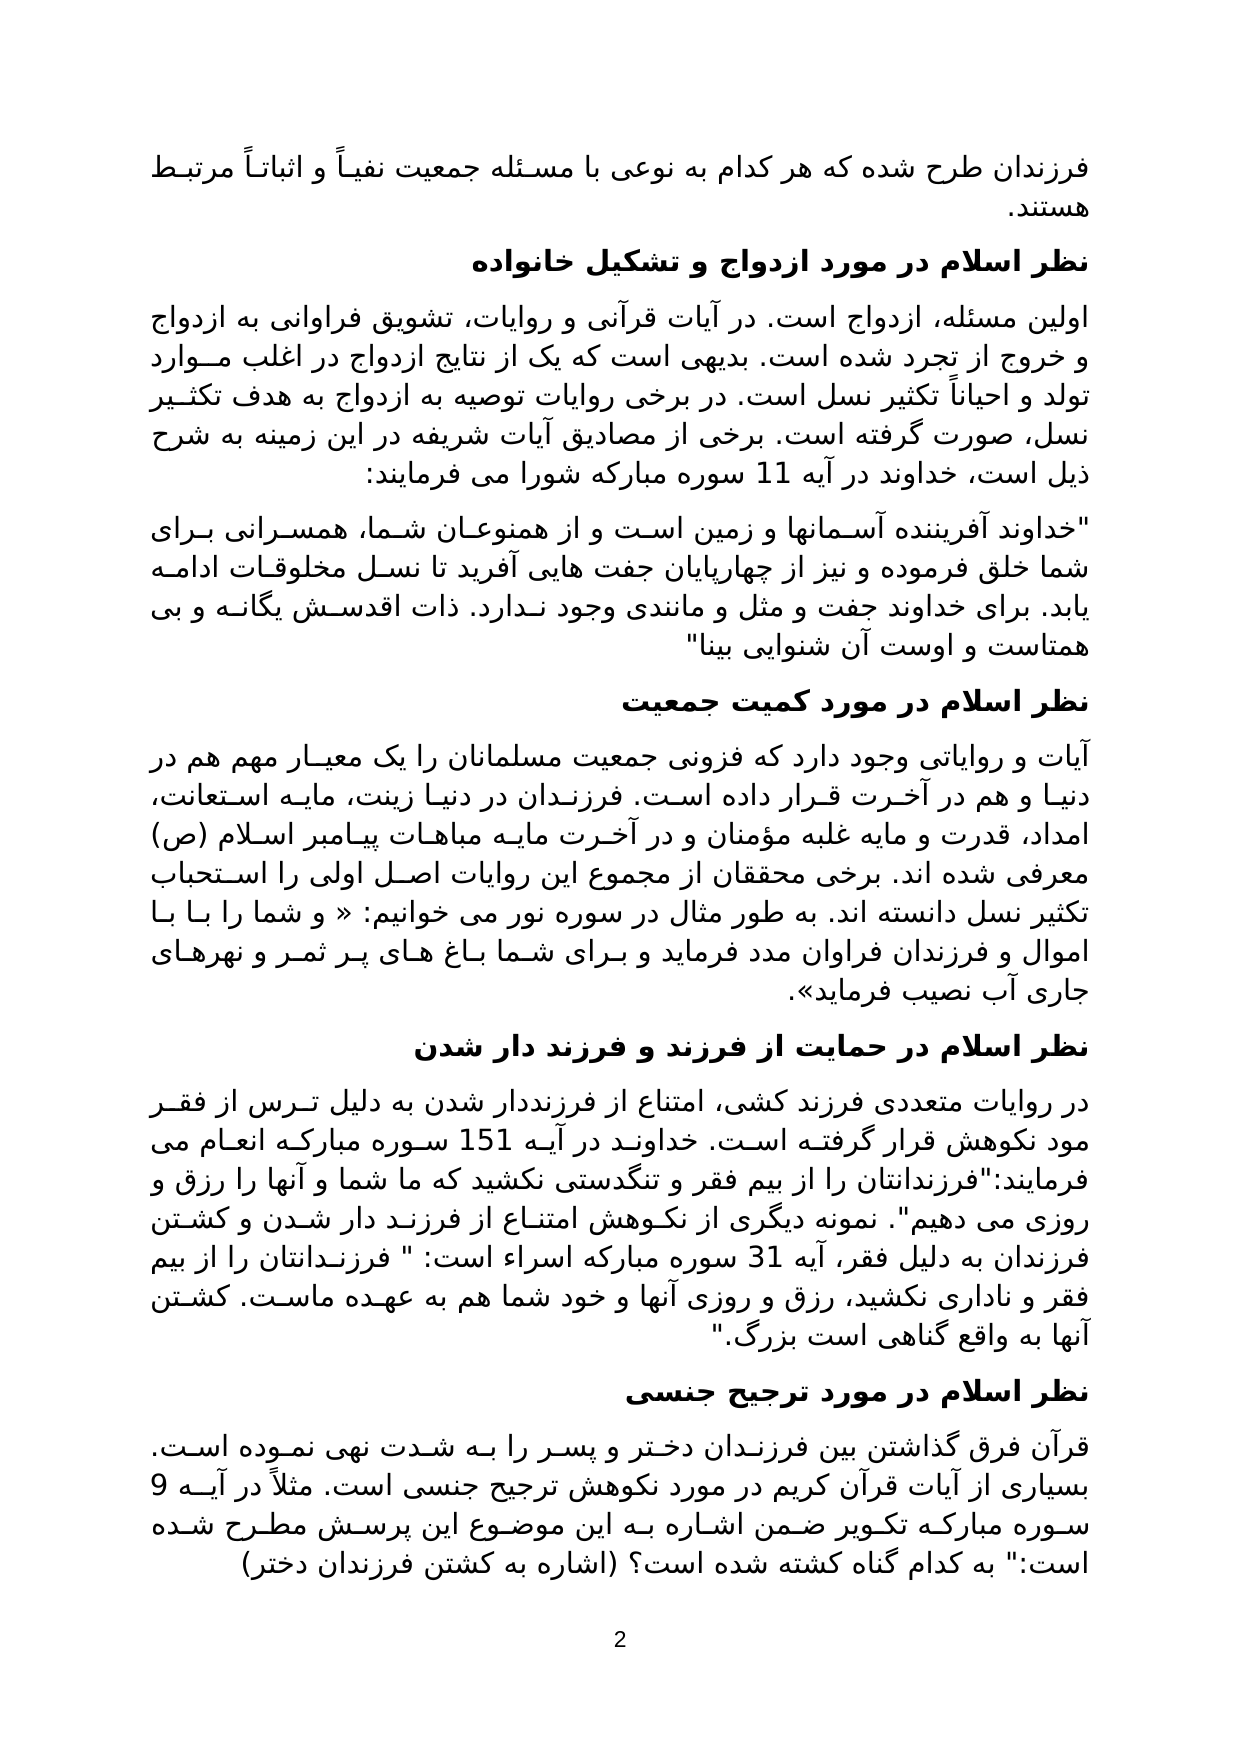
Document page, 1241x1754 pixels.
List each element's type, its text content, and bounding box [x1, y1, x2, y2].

text "خداوند آفریننده آسمانها و زمین است و از همنوعان شما، همسرانی برای شما خلق فرموده و نیز از چهارپایان جفت هایی آفرید تا نسل مخلوقات ادامه یابد. برای خداوند جفت و مثل و مانندی وجود ندارد. ذات اقدسش یگانه و بی همتاست و اوست آن شنوایی بینا" [150, 512, 1090, 662]
text آیات و روایاتی وجود دارد که فزونی جمعیت مسلمانان را یک معیار مهم هم در دنیا و هم در آخرت قرار داده است. فرزندان در دنیا زینت، مایه استعانت، امداد، قدرت و مایه غلبه مؤمنان و در آخرت مایه مباهات پیامبر اسلام (ص) معرفی شده اند. برخی محققان از مجموع این روایات اصل اولی را استحباب تکثیر نسل دانسته اند. به طور مثال در سوره نور می خوانیم: « و شما را با با اموال و فرزندان فراوان مدد فرماید و برای شما باغ های پر ثمر و نهرهای جاری آب نصیب فرماید». [150, 740, 1090, 1007]
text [150, 150, 1090, 223]
text قرآن فرق گذاشتن بین فرزندان دختر و پسر را به شدت نهی نموده است. بسیاری از آیات قرآن کریم در مورد نکوهش ترجیح جنسی است. مثلاً در آیه 9 سوره مبارکه تکویر ضمن اشاره به این موضوع این پرسش مطرح شده است:" به کدام گناه کشته شده است؟ (اشاره به کشتن فرزندان دختر) [150, 1430, 1090, 1581]
text اولین مسئله، ازدواج است. در آیات قرآنی و روایات، تشویق فراوانی به ازدواج و خروج از تجرد شده است. بدیهی است که یک از نتایج ازدواج در اغلب موارد تولد و احیاناً تکثیر نسل است. در برخی روایات توصیه به ازدواج به هدف تکثیر نسل، صورت گرفته است. برخی از مصادیق آیات شریفه در این زمینه به شرح ذیل است، خداوند در آیه 11 سوره مبارکه شورا می فرمایند: [150, 300, 1090, 490]
text نظر اسلام در مورد ازدواج و تشکیل خانواده [150, 244, 1090, 278]
text نظر اسلام در مورد کمیت جمعیت [150, 684, 1090, 718]
text نظر اسلام در حمایت از فرزند و فرزند دار شدن [150, 1029, 1090, 1063]
text نظر اسلام در مورد ترجیح جنسی [150, 1374, 1090, 1408]
text در روایات متعددی فرزند کشی، امتناع از فرزنددار شدن به دلیل ترس از فقر مود نکوهش قرار گرفته است. خداوند در آیه 151 سوره مبارکه انعام می فرمایند:"فرزندانتان را از بیم فقر و تنگدستی نکشید که ما شما و آنها را رزق و روزی می دهیم". نمونه دیگری از نکوهش امتناع از فرزند دار شدن و کشتن فرزندان به دلیل فقر، آیه 31 سوره مبارکه اسراء است: " فرزندانتان را از بیم فقر و ناداری نکشید، رزق و روزی آنها و خود شما هم به عهده ماست. کشتن آنها به واقع گناهی است بزرگ." [150, 1085, 1090, 1352]
